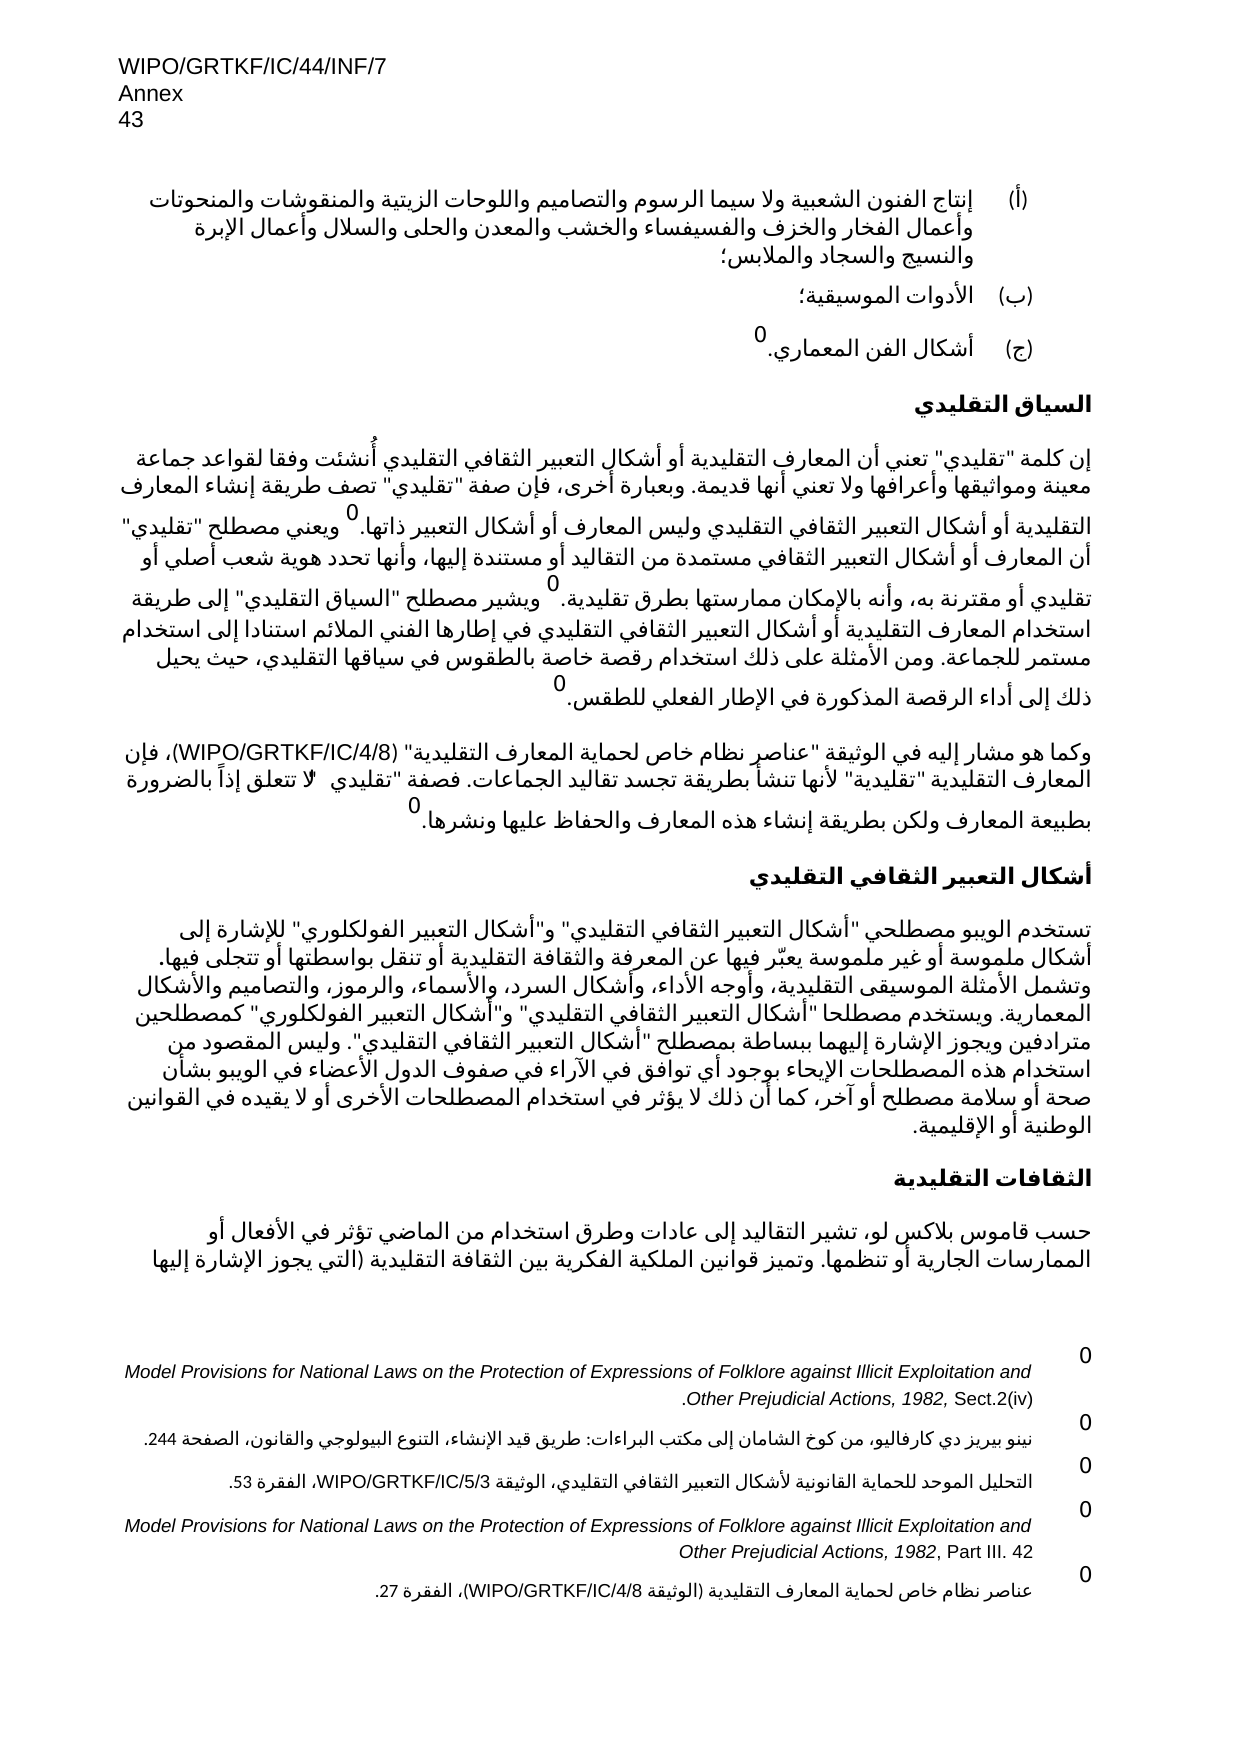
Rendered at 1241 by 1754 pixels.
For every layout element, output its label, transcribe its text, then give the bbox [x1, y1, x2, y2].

text (أ) إنتاج الفنون الشعبية ولا سيما الرسوم والتصاميم واللوحات الزيتية والمنقوشات والمنحوتات وأعمال الفخار والخزف والفسيفساء والخشب والمعدن والحلى والسلال وأعمال الإبرة والنسيج والسجاد والملابس؛ [118, 185, 1033, 269]
text (ب) الأدوات الموسيقية؛ [118, 281, 1092, 309]
text تستخدم الويبو مصطلحي "أشكال التعبير الثقافي التقليدي" و"أشكال التعبير الفولكلوري" للإشارة إلى أشكال ملموسة أو غير ملموسة يعبّر فيها عن المعرفة والثقافة التقليدية أو تنقل بواسطتها أو تتجلى فيها. وتشمل الأمثلة الموسيقى التقليدية، وأوجه الأداء، وأشكال السرد، والأسماء، والرموز، والتصاميم والأشكال المعمارية. ويستخدم مصطلحا "أشكال التعبير الثقافي التقليدي" و"أشكال التعبير الفولكلوري" كمصطلحين مترادفين ويجوز الإشارة إليهما ببساطة بمصطلح "أشكال التعبير الثقافي التقليدي". وليس المقصود من استخدام هذه المصطلحات الإيحاء بوجود أي توافق في الآراء في صفوف الدول الأعضاء في الويبو بشأن صحة أو سلامة مصطلح أو آخر، كما أن ذلك لا يؤثر في استخدام المصطلحات الأخرى أو لا يقيده في القوانين الوطنية أو الإقليمية. [118, 915, 1092, 1139]
subtitle الثقافات التقليدية [118, 1164, 1092, 1192]
subtitle أشكال التعبير الثقافي التقليدي [118, 862, 1092, 890]
text (ج) أشكال الفن المعماري. [118, 322, 1092, 366]
text وكما هو مشار إليه في الوثيقة "عناصر نظام خاص لحماية المعارف التقليدية" (WIPO/GRTKF/IC/4/8)، فإن المعارف التقليدية "تقليدية" لأنها تنشأ بطريقة تجسد تقاليد الجماعات. فصفة "تقليدي" لا تتعلق إذاً بالضرورة بطبيعة المعارف ولكن بطريقة إنشاء هذه المعارف والحفاظ عليها ونشرها. [118, 738, 1092, 837]
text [118, 1217, 1092, 1273]
subtitle السياق التقليدي [118, 391, 1092, 419]
text إن كلمة "تقليدي" تعني أن المعارف التقليدية أو أشكال التعبير الثقافي التقليدي أُنشئت وفقا لقواعد جماعة معينة ومواثيقها وأعرافها ولا تعني أنها قديمة. وبعبارة أخرى، فإن صفة "تقليدي" تصف طريقة إنشاء المعارف التقليدية أو أشكال التعبير الثقافي التقليدي وليس المعارف أو أشكال التعبير ذاتها. ويعني مصطلح "تقليدي" أن المعارف أو أشكال التعبير الثقافي مستمدة من التقاليد أو مستندة إليها، وأنها تحدد هوية شعب أصلي أو تقليدي أو مقترنة به، وأنه بالإمكان ممارستها بطرق تقليدية. ويشير مصطلح "السياق التقليدي" إلى طريقة استخدام المعارف التقليدية أو أشكال التعبير الثقافي التقليدي في إطارها الفني الملائم استنادا إلى استخدام مستمر للجماعة. ومن الأمثلة على ذلك استخدام رقصة خاصة بالطقوس في سياقها التقليدي، حيث يحيل ذلك إلى أداء الرقصة المذكورة في الإطار الفعلي للطقس. [118, 444, 1092, 715]
